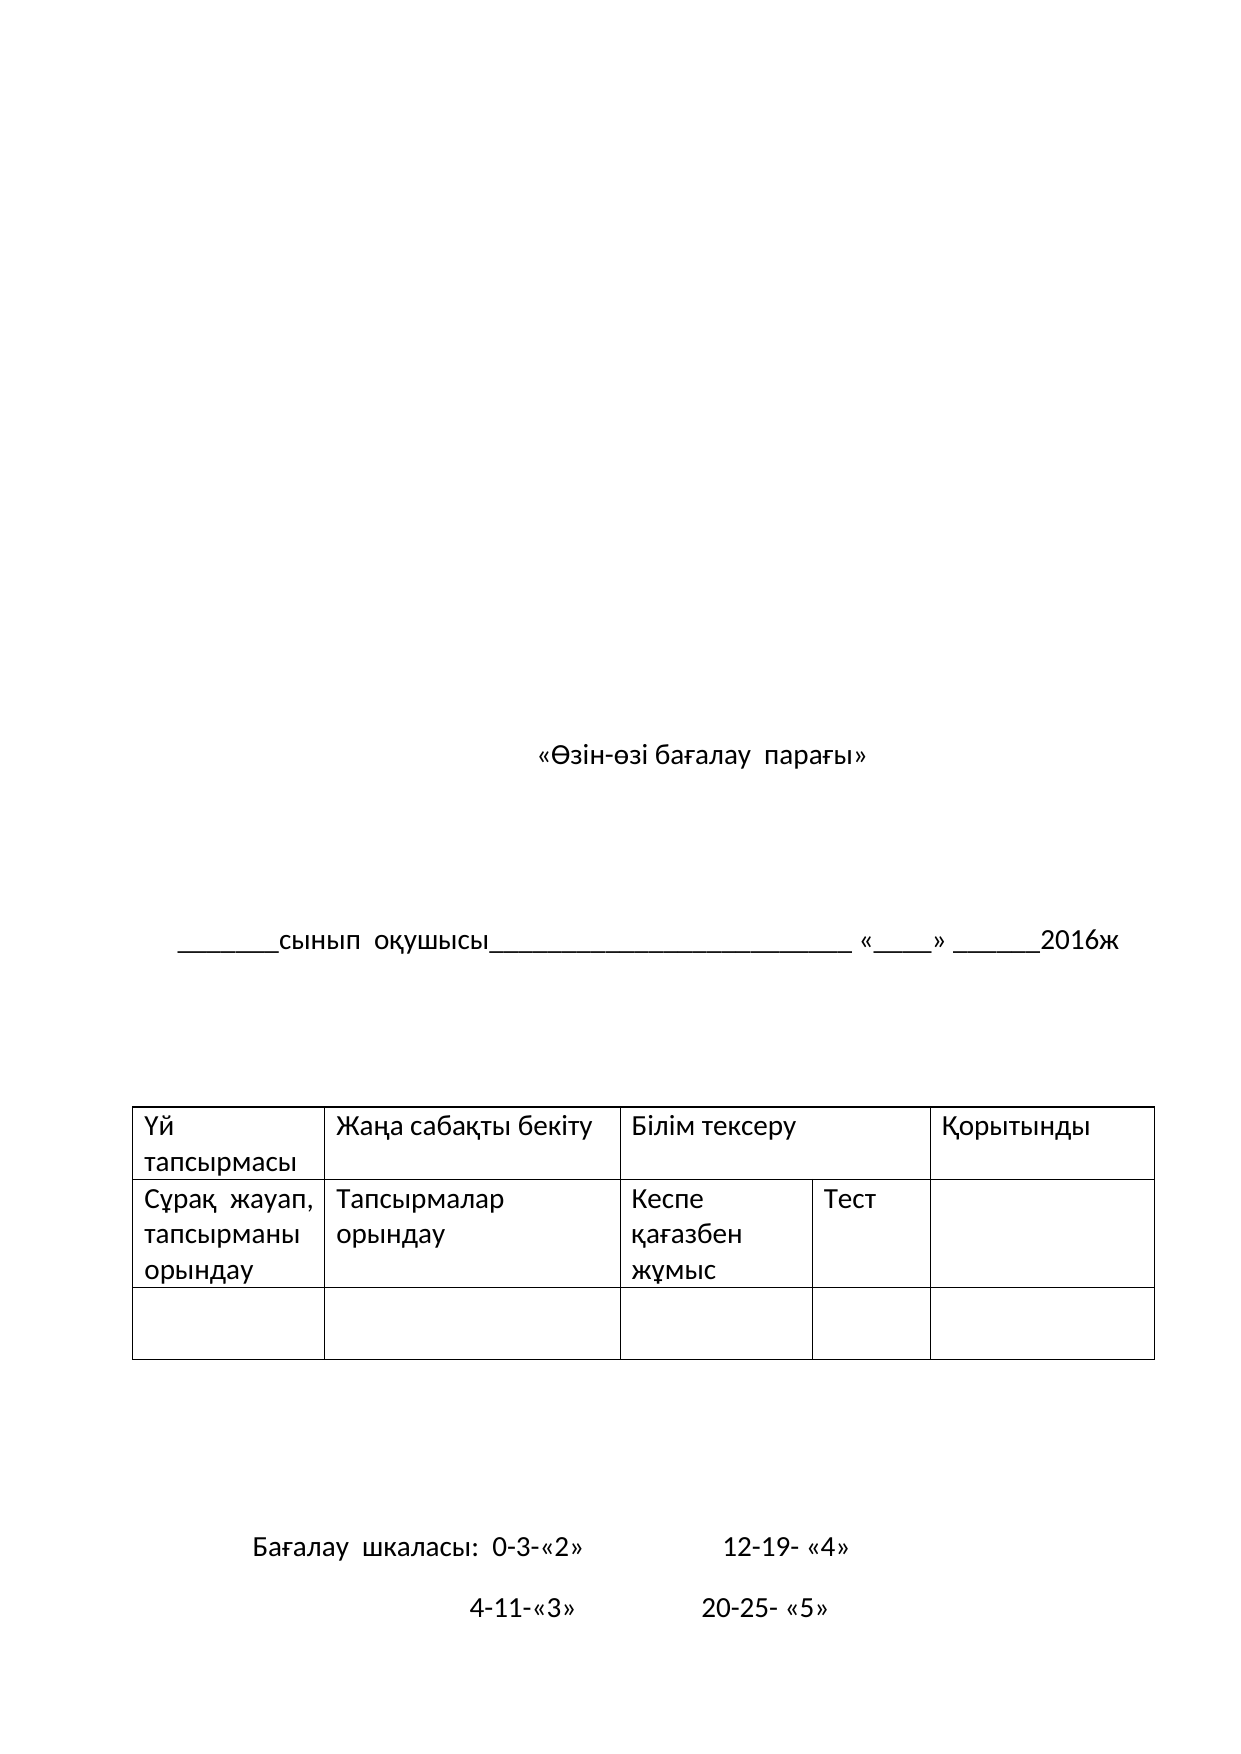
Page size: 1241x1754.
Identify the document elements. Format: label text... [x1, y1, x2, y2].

table_cell Тест [813, 1180, 930, 1287]
table_cell [621, 1288, 812, 1359]
table_cell [931, 1180, 1154, 1287]
text «Өзін-өзі бағалау парағы» [252, 736, 1152, 771]
table_cell Тапсырмалар орындау [325, 1180, 620, 1287]
text Бағалау шкаласы: 0-3-«2» 12-19- «4» [252, 1528, 1152, 1563]
table_header Білім тексеру [621, 1108, 930, 1179]
table_cell [325, 1288, 620, 1359]
table_cell [813, 1288, 930, 1359]
table_cell [931, 1288, 1154, 1359]
table_header Қорытынды [931, 1108, 1154, 1179]
text _______сынып оқушысы_________________________ «____» ______2016ж [177, 921, 1152, 957]
table_cell Сұрақ жауап, тапсырманы орындау [133, 1180, 324, 1287]
table_cell [133, 1288, 324, 1359]
table_cell Кеспе қағазбен жұмыс [621, 1180, 812, 1287]
table_header Жаңа сабақты бекіту [325, 1108, 620, 1179]
text 4-11-«3» 20-25- «5» [252, 1589, 1152, 1625]
table_header Үй тапсырмасы [133, 1108, 324, 1179]
